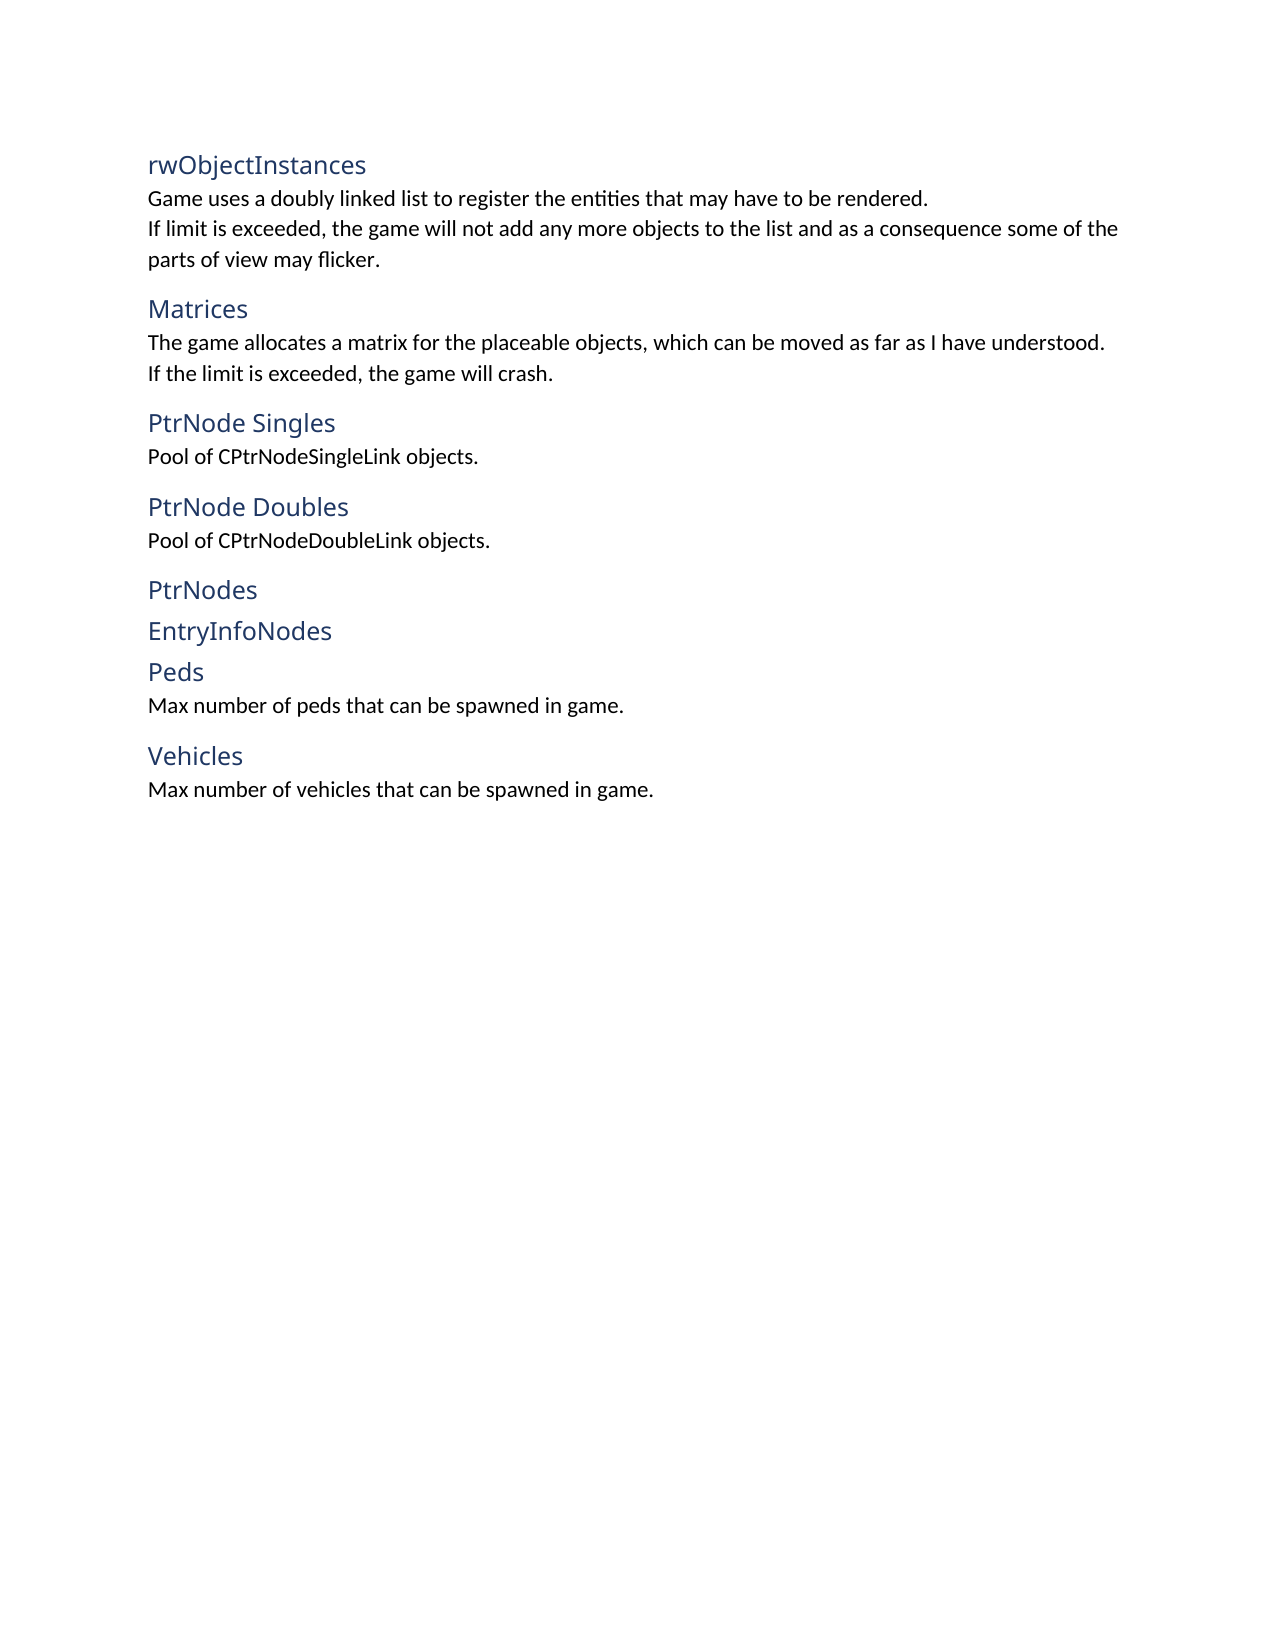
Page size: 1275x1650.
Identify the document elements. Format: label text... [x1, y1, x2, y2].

subtitle PtrNode Singles [148, 406, 1127, 439]
subtitle Vehicles [148, 738, 1127, 772]
subtitle EntryInfoNodes [148, 614, 1127, 648]
text Pool of CPtrNodeDoubleLink objects. [148, 526, 1127, 554]
text Max number of peds that can be spawned in game. [148, 691, 1127, 719]
subtitle rwObjectInstances [148, 148, 1127, 182]
subtitle PtrNode Doubles [148, 489, 1127, 523]
subtitle Matrices [148, 292, 1127, 326]
subtitle PtrNodes [148, 573, 1127, 607]
text Max number of vehicles that can be spawned in game. [148, 775, 1127, 803]
text The game allocates a matrix for the placeable objects, which can be moved as far as I have understood. If the limit is exceeded, the game will crash. [148, 328, 1127, 387]
subtitle Peds [148, 655, 1127, 689]
text Pool of CPtrNodeSingleLink objects. [148, 442, 1127, 470]
text Game uses a doubly linked list to register the entities that may have to be rendered. If limit is exceeded, the game will not add any more objects to the list and as a consequence some of the parts of view may flicker. [148, 184, 1127, 273]
